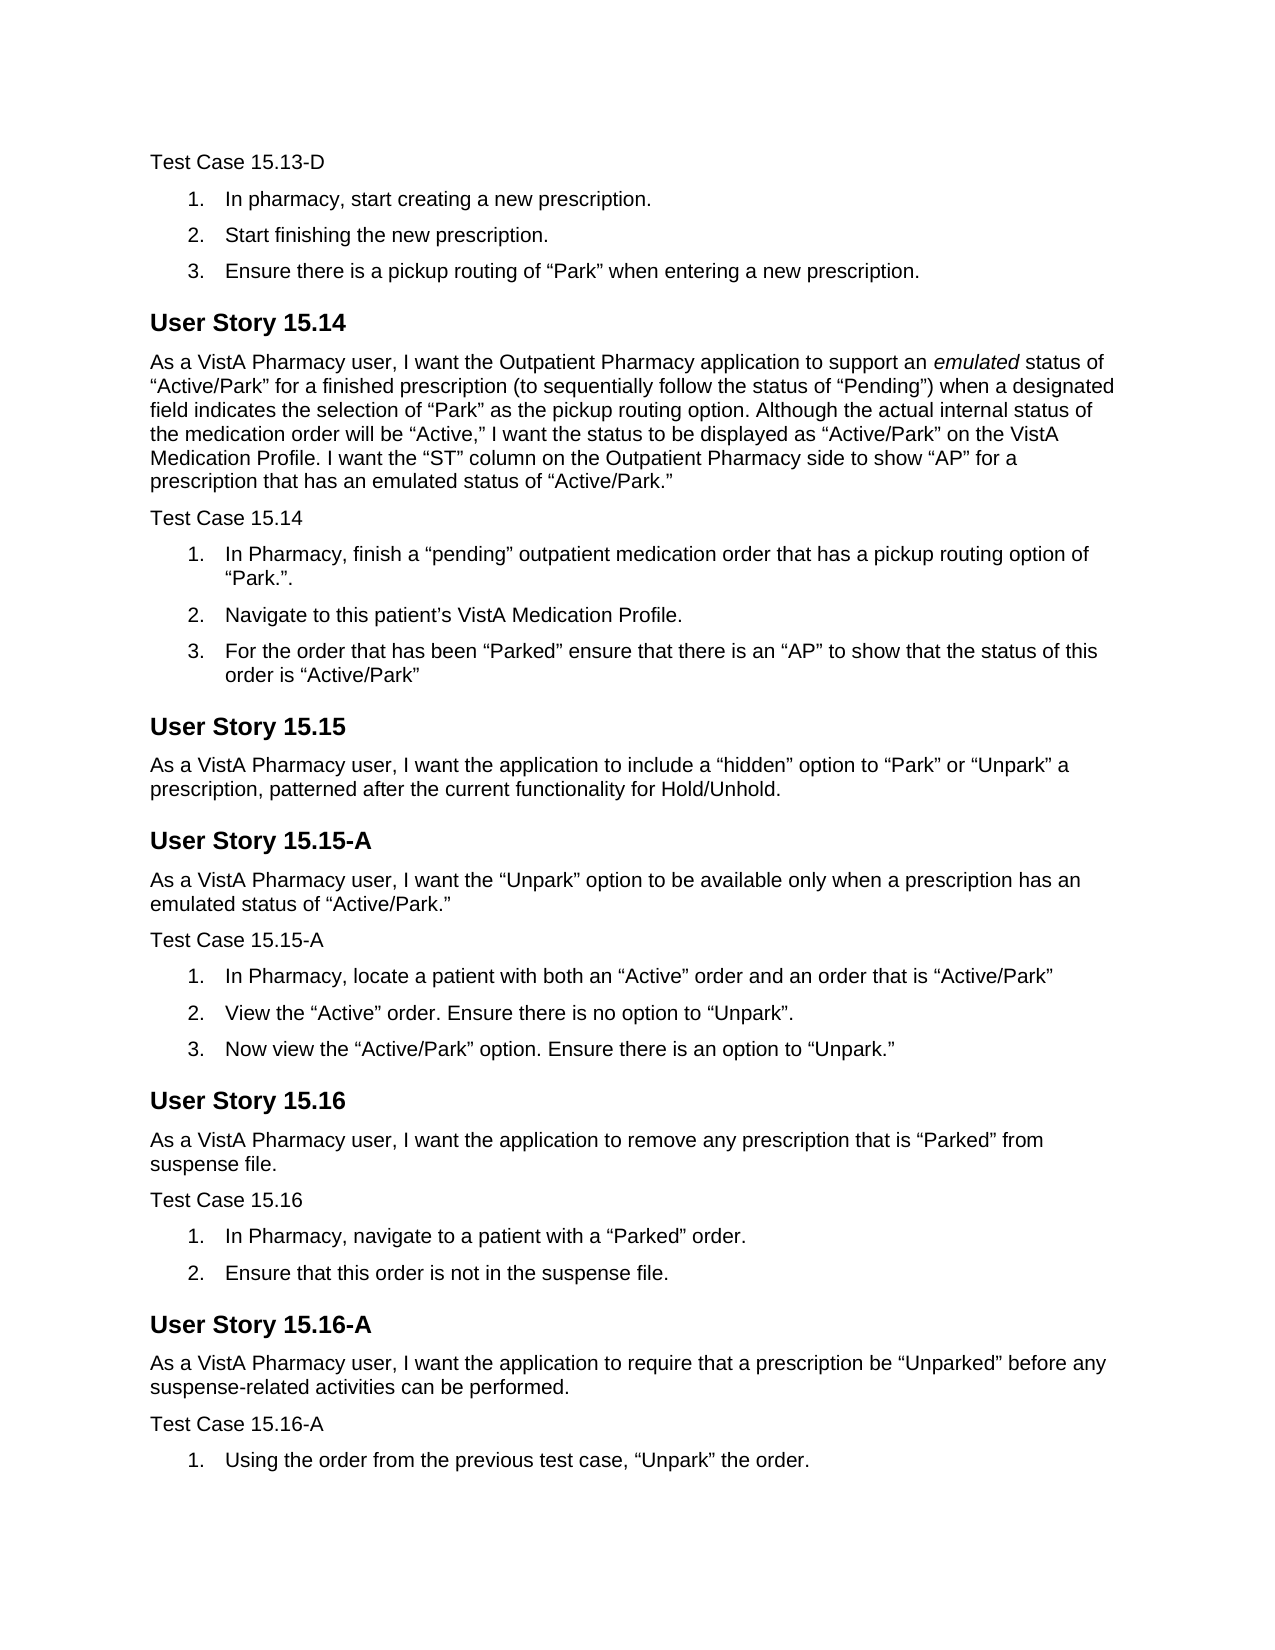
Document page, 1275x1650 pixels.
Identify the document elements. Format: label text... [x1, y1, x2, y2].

list Navigate to this patient’s VistA Medication Profile. [187, 603, 1125, 627]
list Start finishing the new prescription. [187, 223, 1125, 247]
text Test Case 15.13-D [150, 150, 1125, 174]
list Using the order from the previous test case, “Unpark” the order. [187, 1448, 1125, 1472]
list In pharmacy, start creating a new prescription. [187, 186, 1125, 210]
text Test Case 15.14 [150, 506, 1125, 530]
text As a VistA Pharmacy user, I want the application to remove any prescription that is “Parked” from suspense file. [150, 1127, 1125, 1175]
subtitle User Story 15.15 [150, 712, 1125, 741]
text Test Case 15.15-A [150, 928, 1125, 952]
text As a VistA Pharmacy user, I want the application to include a “hidden” option to “Park” or “Unpark” a prescription, patterned after the current functionality for Hold/Unhold. [150, 753, 1125, 801]
text As a VistA Pharmacy user, I want the Outpatient Pharmacy application to support an emulated status of “Active/Park” for a finished prescription (to sequentially follow the status of “Pending”) when a designated field indicates the selection of “Park” as the pickup routing option. Although the actual internal status of the medication order will be “Active,” I want the status to be displayed as “Active/Park” on the VistA Medication Profile. I want the “ST” column on the Outpatient Pharmacy side to show “AP” for a prescription that has an emulated status of “Active/Park.” [150, 349, 1125, 493]
subtitle User Story 15.15-A [150, 826, 1125, 855]
list Ensure there is a pickup routing of “Park” when entering a new prescription. [187, 259, 1125, 283]
text Test Case 15.16 [150, 1188, 1125, 1212]
subtitle User Story 15.16 [150, 1086, 1125, 1115]
text Test Case 15.16-A [150, 1411, 1125, 1435]
subtitle User Story 15.14 [150, 308, 1125, 337]
text As a VistA Pharmacy user, I want the “Unpark” option to be available only when a prescription has an emulated status of “Active/Park.” [150, 867, 1125, 915]
list In Pharmacy, finish a “pending” outpatient medication order that has a pickup routing option of “Park.”. [187, 542, 1125, 590]
list Now view the “Active/Park” option. Ensure there is an option to “Unpark.” [187, 1037, 1125, 1061]
list For the order that has been “Parked” ensure that there is an “AP” to show that the status of this order is “Active/Park” [187, 639, 1125, 687]
list Ensure that this order is not in the suspense file. [187, 1261, 1125, 1285]
list In Pharmacy, locate a patient with both an “Active” order and an order that is “Active/Park” [187, 964, 1125, 988]
subtitle User Story 15.16-A [150, 1310, 1125, 1338]
text As a VistA Pharmacy user, I want the application to require that a prescription be “Unparked” before any suspense-related activities can be performed. [150, 1351, 1125, 1399]
list In Pharmacy, navigate to a patient with a “Parked” order. [187, 1224, 1125, 1248]
list View the “Active” order. Ensure there is no option to “Unpark”. [187, 1001, 1125, 1025]
